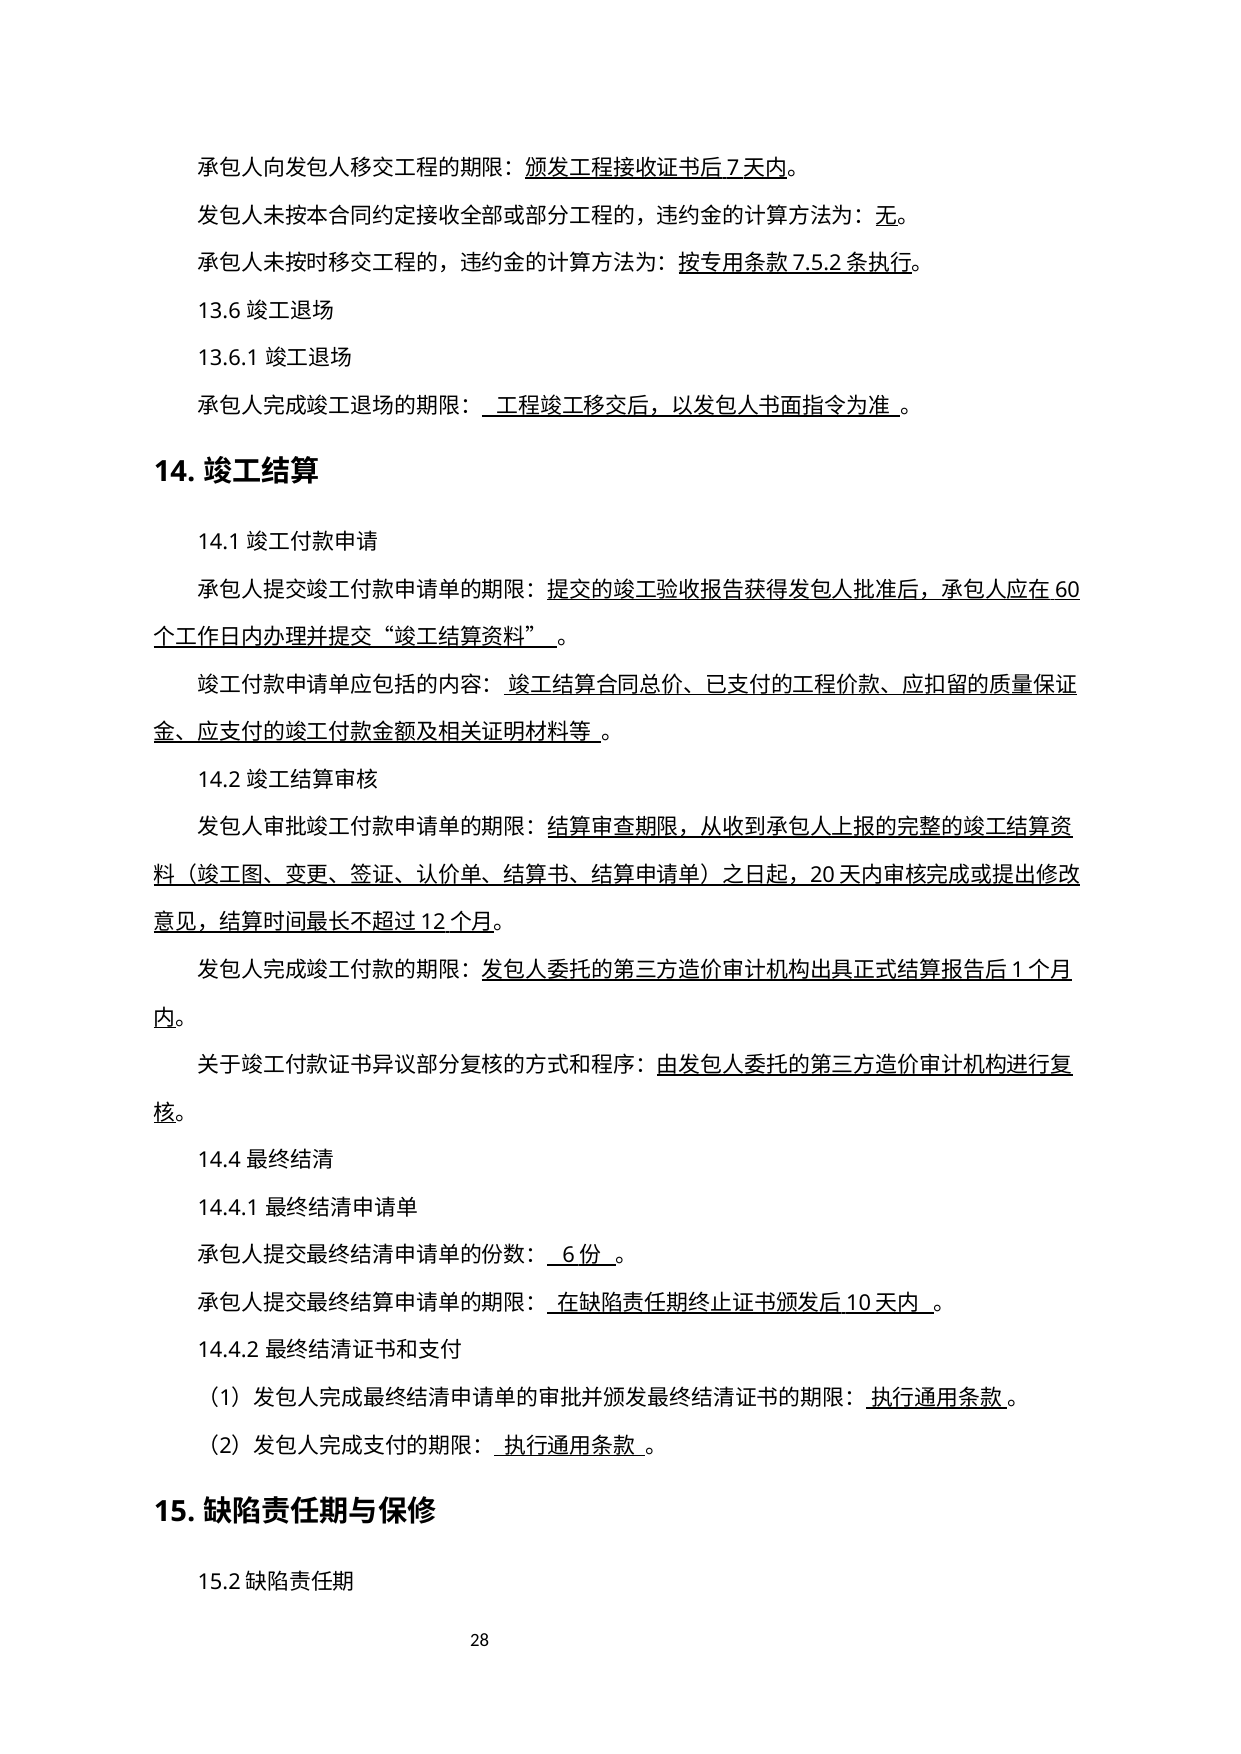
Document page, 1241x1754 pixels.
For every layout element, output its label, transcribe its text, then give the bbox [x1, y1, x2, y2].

text 14.4.1 最终结清申请单 [153, 1190, 1087, 1221]
text 13.6 竣工退场 [153, 293, 1087, 324]
text 15.2缺陷责任期 [153, 1564, 1087, 1596]
text 关于竣工付款证书异议部分复核的方式和程序：由发包人委托的第三方造价审计机构进行复核。 [153, 1047, 1087, 1126]
text 发包人完成竣工付款的期限：发包人委托的第三方造价审计机构出具正式结算报告后1个月内。 [153, 952, 1087, 1031]
text 承包人完成竣工退场的期限： 工程竣工移交后，以发包人书面指令为准 。 [153, 388, 1087, 419]
subtitle 14. 竣工结算 [153, 448, 1087, 490]
text 14.4 最终结清 [153, 1142, 1087, 1174]
text （1）发包人完成最终结清申请单的审批并颁发最终结清证书的期限： 执行通用条款 。 [153, 1380, 1087, 1412]
text 承包人提交最终结算申请单的期限： 在缺陷责任期终止证书颁发后10天内 。 [153, 1285, 1087, 1317]
text 承包人提交最终结清申请单的份数： 6份 。 [153, 1237, 1087, 1269]
text 竣工付款申请单应包括的内容： 竣工结算合同总价、已支付的工程价款、应扣留的质量保证金、应支付的竣工付款金额及相关证明材料等 。 [153, 667, 1087, 746]
text 发包人审批竣工付款申请单的期限：结算审查期限，从收到承包人上报的完整的竣工结算资料（竣工图、变更、签证、认价单、结算书、结算申请单）之日起，20天内审核完成或提出修改意见，结算时间最长不超过12个月。 [153, 809, 1087, 936]
text 承包人未按时移交工程的，违约金的计算方法为：按专用条款7.5.2条执行。 [153, 245, 1087, 277]
text 14.2 竣工结算审核 [153, 762, 1087, 793]
text 发包人未按本合同约定接收全部或部分工程的，违约金的计算方法为：无。 [153, 198, 1087, 229]
text （2）发包人完成支付的期限： 执行通用条款 。 [153, 1428, 1087, 1459]
text 承包人提交竣工付款申请单的期限：提交的竣工验收报告获得发包人批准后，承包人应在60个工作日内办理并提交“竣工结算资料” 。 [153, 572, 1087, 651]
text 13.6.1 竣工退场 [153, 340, 1087, 372]
text 14.4.2 最终结清证书和支付 [153, 1332, 1087, 1364]
text 14.1 竣工付款申请 [153, 524, 1087, 556]
subtitle 15. 缺陷责任期与保修 [153, 1488, 1087, 1530]
text 承包人向发包人移交工程的期限：颁发工程接收证书后7天内。 [153, 150, 1087, 182]
